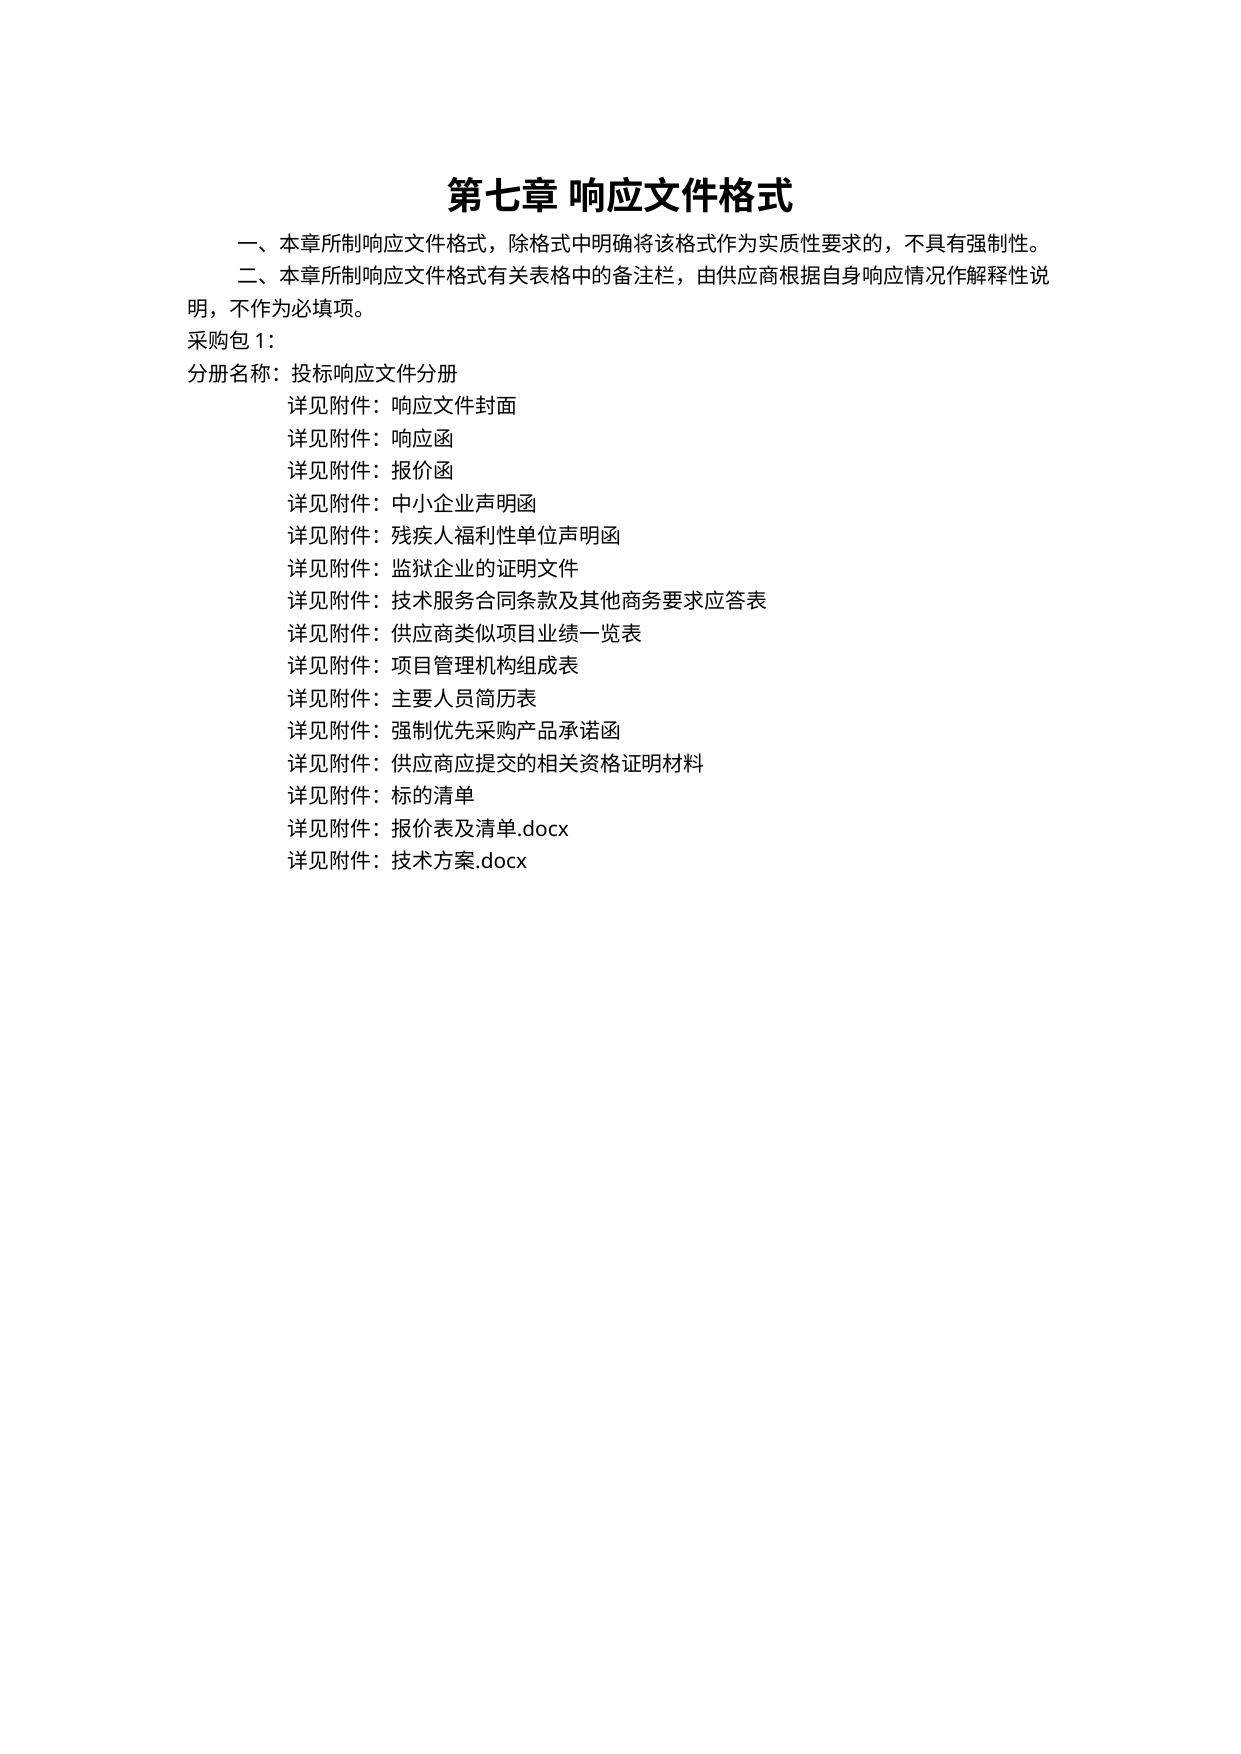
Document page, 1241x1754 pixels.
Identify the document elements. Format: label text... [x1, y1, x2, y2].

text 详见附件：报价表及清单.docx [187, 812, 1053, 844]
text 一、本章所制响应文件格式，除格式中明确将该格式作为实质性要求的，不具有强制性。 [187, 227, 1053, 259]
text 第七章 响应文件格式 [187, 162, 1053, 227]
text 分册名称：投标响应文件分册 [187, 357, 1053, 389]
text 详见附件：响应函 [187, 422, 1053, 454]
text 详见附件：主要人员简历表 [187, 682, 1053, 714]
text 详见附件：技术方案.docx [187, 844, 1053, 877]
text 详见附件：供应商类似项目业绩一览表 [187, 617, 1053, 649]
text 详见附件：强制优先采购产品承诺函 [187, 714, 1053, 747]
text 详见附件：报价函 [187, 454, 1053, 487]
text 详见附件：监狱企业的证明文件 [187, 552, 1053, 584]
text 二、本章所制响应文件格式有关表格中的备注栏，由供应商根据自身响应情况作解释性说明，不作为必填项。 [187, 259, 1053, 324]
text 详见附件：项目管理机构组成表 [187, 649, 1053, 682]
text 详见附件：技术服务合同条款及其他商务要求应答表 [187, 584, 1053, 617]
text 详见附件：供应商应提交的相关资格证明材料 [187, 747, 1053, 779]
text 详见附件：标的清单 [187, 779, 1053, 812]
text 采购包1： [187, 324, 1053, 357]
text 详见附件：响应文件封面 [187, 389, 1053, 422]
text 详见附件：中小企业声明函 [187, 487, 1053, 519]
text 详见附件：残疾人福利性单位声明函 [187, 519, 1053, 552]
